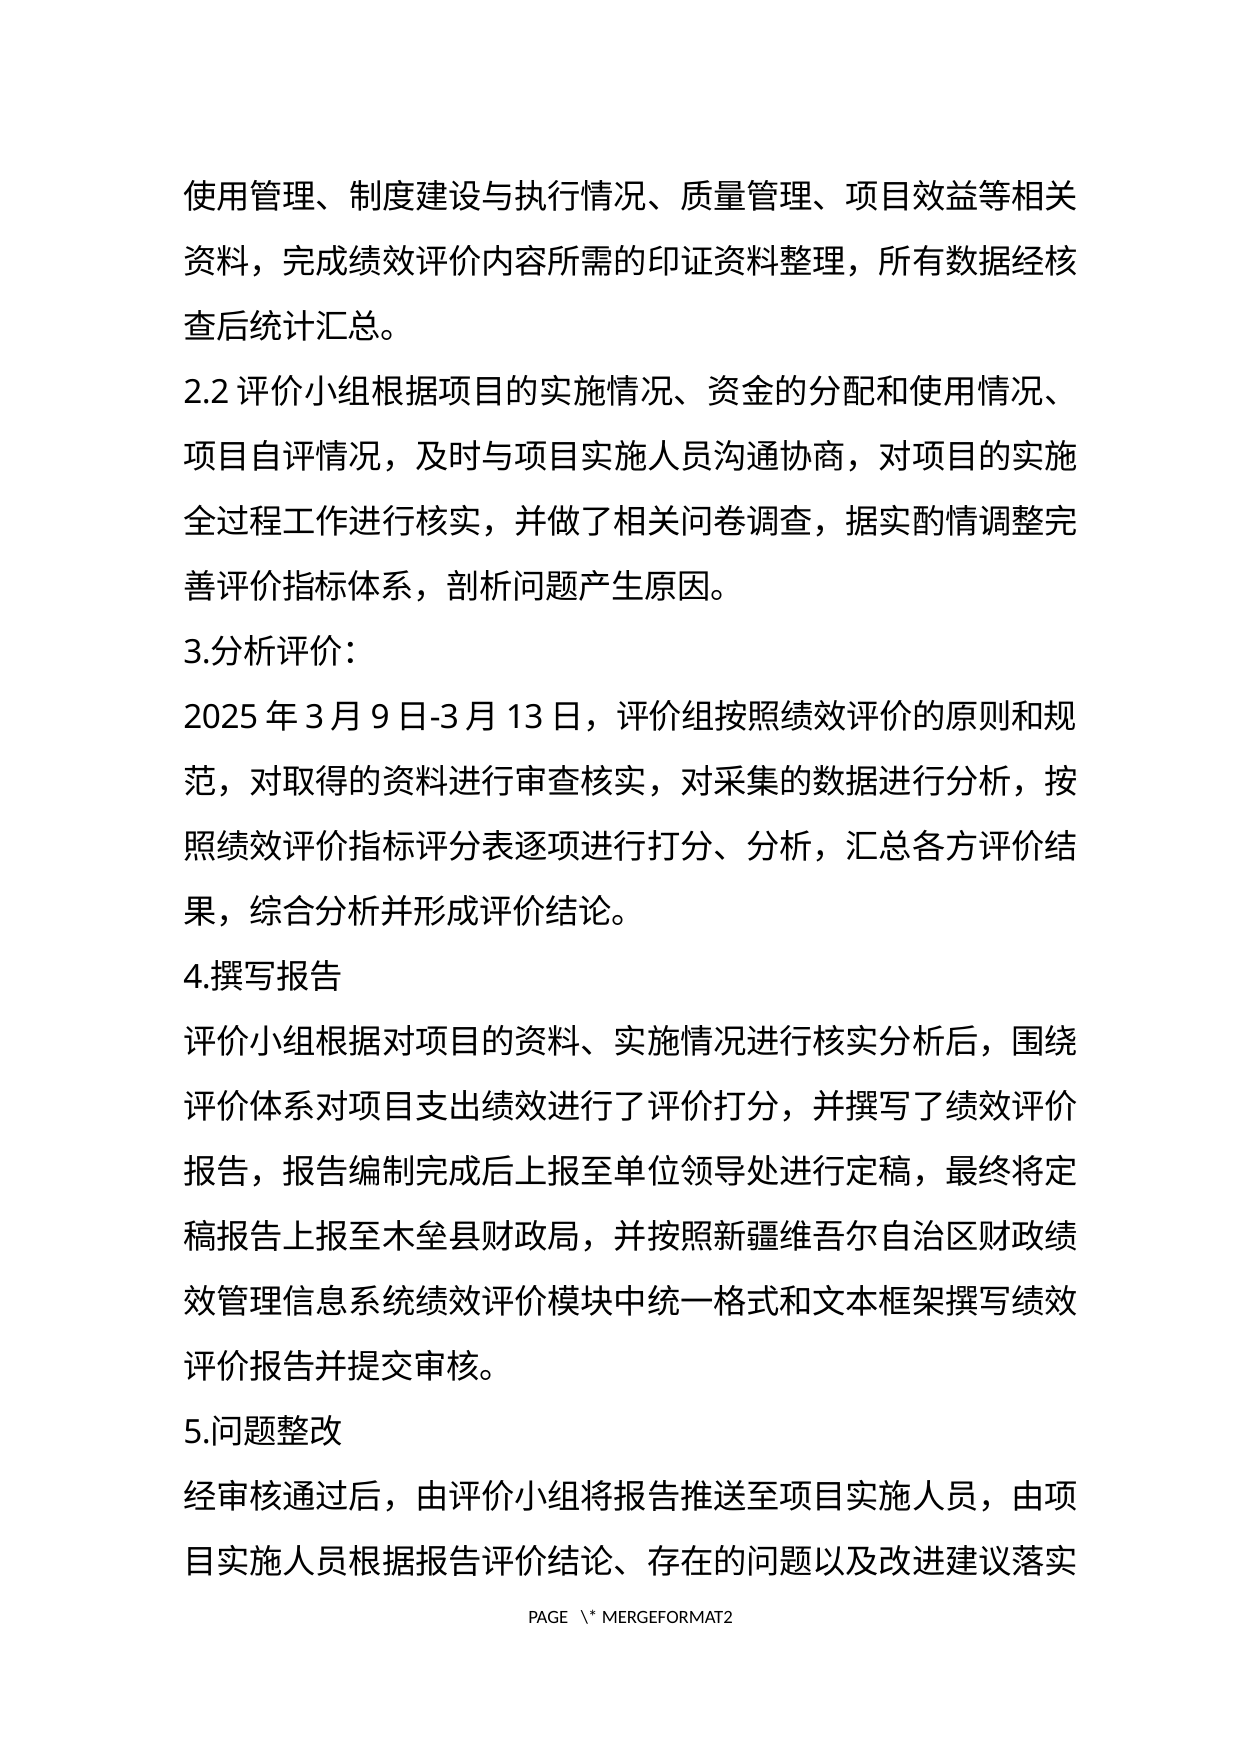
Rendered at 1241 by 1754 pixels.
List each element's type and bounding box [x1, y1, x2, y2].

text [183, 162, 1078, 1592]
